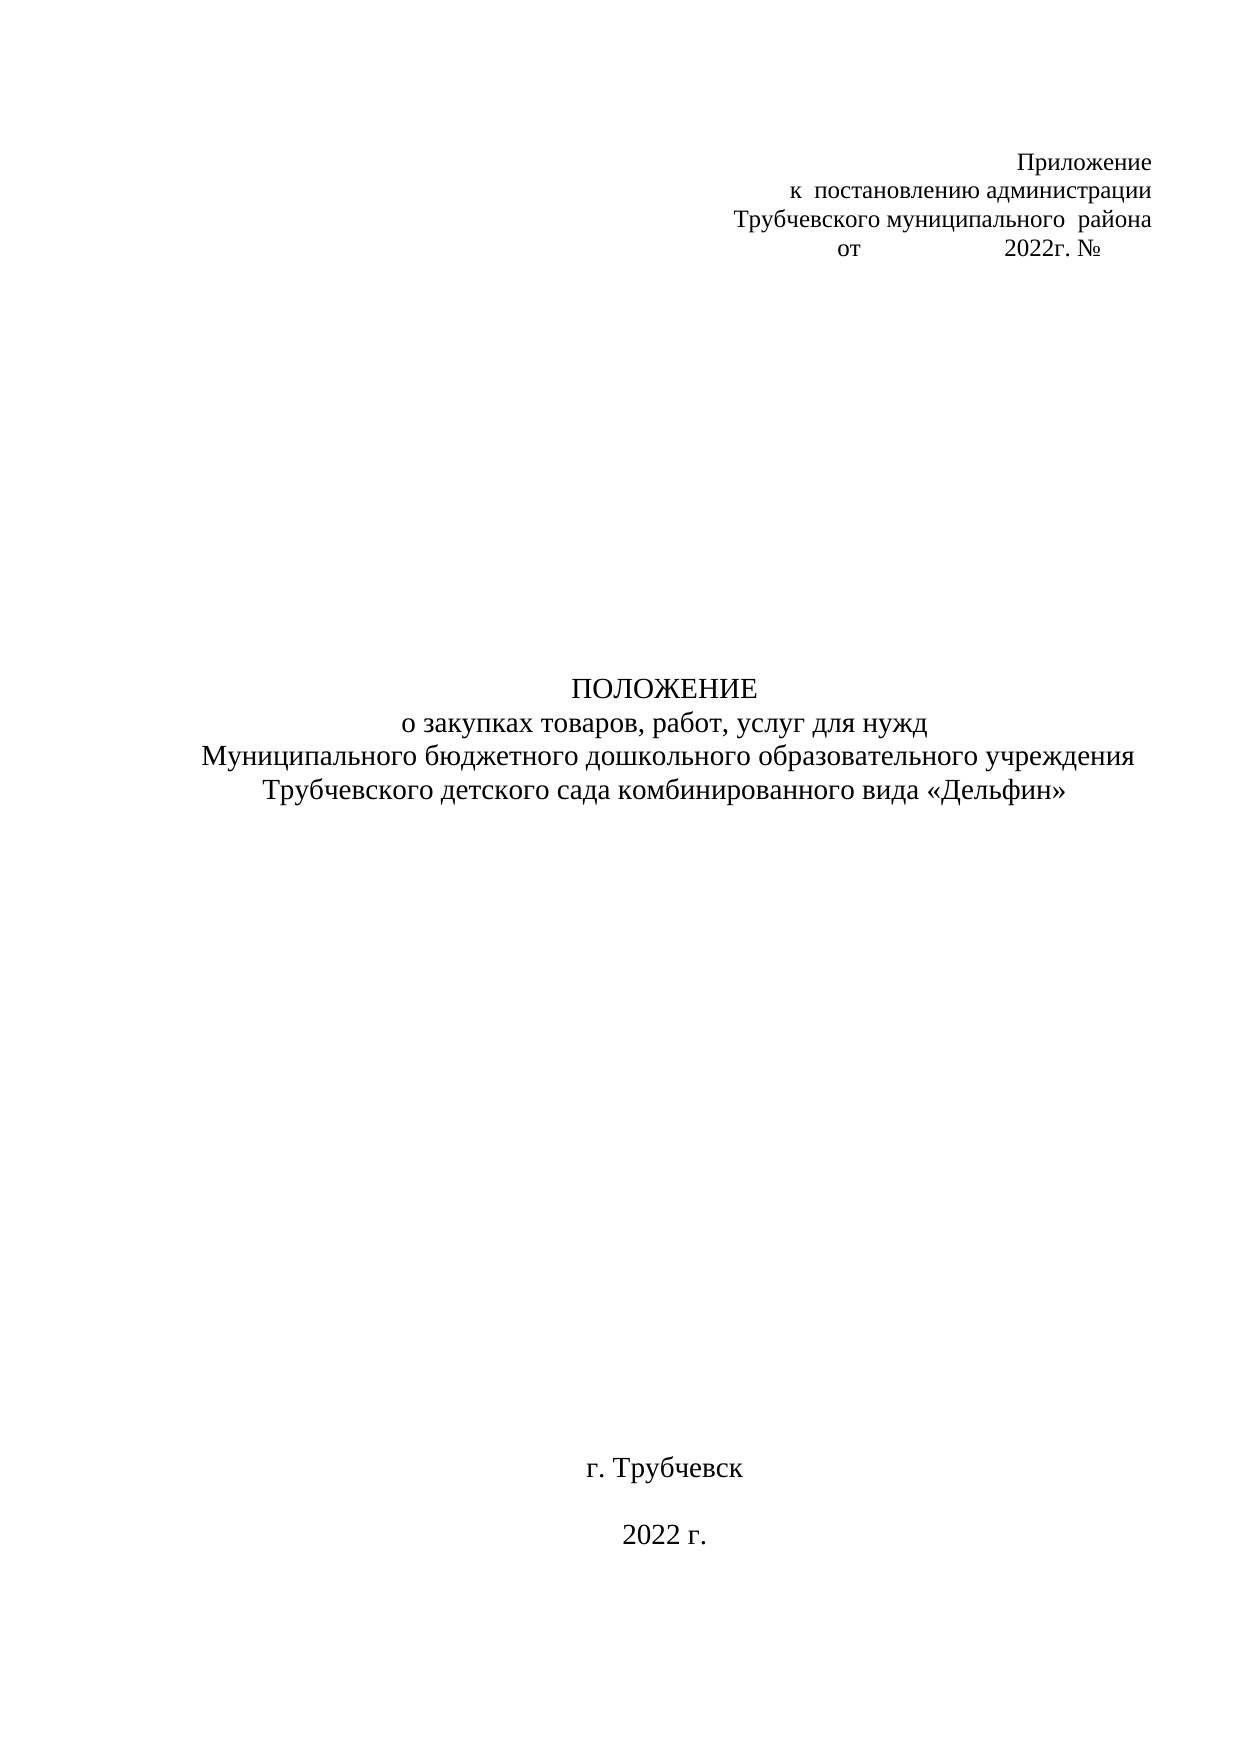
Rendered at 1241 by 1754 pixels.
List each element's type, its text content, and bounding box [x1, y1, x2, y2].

text 2022 г. [177, 1517, 1152, 1551]
text Приложение [177, 147, 1152, 176]
text г. Трубчевск [177, 1450, 1152, 1484]
text Трубчевского муниципального района [177, 204, 1152, 233]
text ПОЛОЖЕНИЕ [177, 671, 1152, 705]
text Муниципального бюджетного дошкольного образовательного учреждения Трубчевского детского сада комбинированного вида «Дельфин» [177, 738, 1152, 806]
text от 2022г. № [177, 233, 1152, 262]
text к постановлению администрации [177, 176, 1152, 204]
text о закупках товаров, работ, услуг для нужд [177, 705, 1152, 738]
